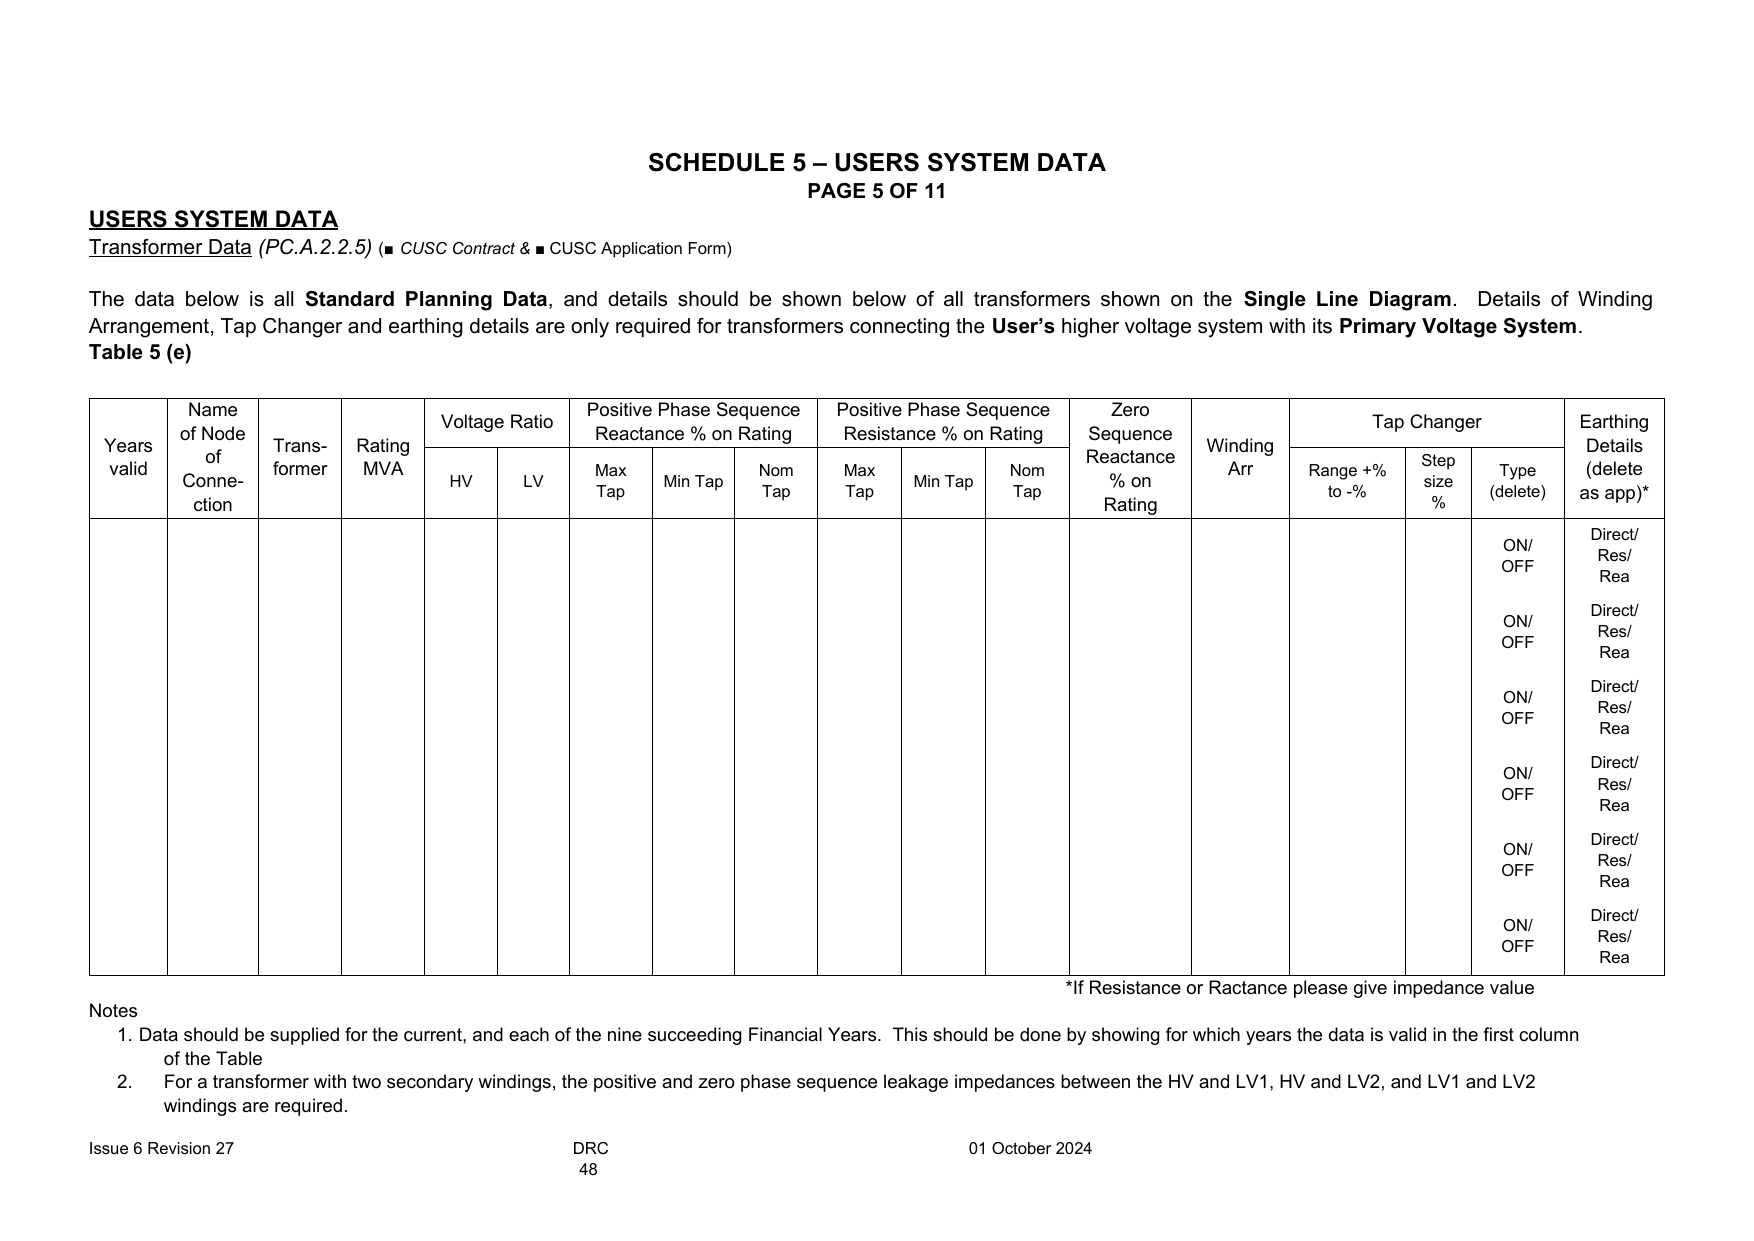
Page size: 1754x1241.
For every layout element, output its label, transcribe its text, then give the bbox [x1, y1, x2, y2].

text Transformer Data (PC.A.2.2.5) (■ CUSC Contract & ■ CUSC Application Form) [89, 234, 1665, 258]
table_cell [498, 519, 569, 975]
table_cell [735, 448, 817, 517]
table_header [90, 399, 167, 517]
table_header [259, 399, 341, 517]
text Notes [89, 1000, 1665, 1022]
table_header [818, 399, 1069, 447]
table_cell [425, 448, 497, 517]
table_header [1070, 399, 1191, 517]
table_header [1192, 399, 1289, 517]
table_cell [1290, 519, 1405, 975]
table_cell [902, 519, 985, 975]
text *If Resistance or Ractance please give impedance value [89, 976, 1665, 998]
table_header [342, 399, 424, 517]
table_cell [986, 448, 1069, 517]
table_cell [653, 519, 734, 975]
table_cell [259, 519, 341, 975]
text 2. For a transformer with two secondary windings, the positive and zero phase sequence leakage impedances between the HV and LV1, HV and LV2, and LV1 and LV2 windings are required. [117, 1071, 1599, 1116]
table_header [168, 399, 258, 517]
text USERS SYSTEM DATA [89, 206, 1665, 232]
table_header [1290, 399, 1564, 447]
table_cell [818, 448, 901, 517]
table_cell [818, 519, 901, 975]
text The data below is all Standard Planning Data, and details should be shown below of all transformers shown on the Single Line Diagram. Details of Winding Arrangement, Tap Changer and earthing details are only required for transformers connecting the User’s higher voltage system with its Primary Voltage System. [89, 287, 1653, 338]
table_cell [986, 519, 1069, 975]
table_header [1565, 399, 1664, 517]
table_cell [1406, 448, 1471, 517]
text Table 5 (e) [89, 340, 1665, 364]
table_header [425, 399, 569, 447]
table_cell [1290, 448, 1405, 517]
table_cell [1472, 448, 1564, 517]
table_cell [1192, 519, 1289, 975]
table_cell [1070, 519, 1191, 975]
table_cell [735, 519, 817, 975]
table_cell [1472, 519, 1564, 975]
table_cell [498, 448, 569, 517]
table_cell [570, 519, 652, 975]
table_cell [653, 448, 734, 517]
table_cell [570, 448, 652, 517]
list Data should be supplied for the current, and each of the nine succeeding Financial Years. This should be done by showing for which years the data is valid in the first column of the Table [117, 1024, 1599, 1069]
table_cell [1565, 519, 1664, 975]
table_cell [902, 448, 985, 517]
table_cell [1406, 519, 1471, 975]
text SCHEDULE 5 – USERS SYSTEM DATA [89, 148, 1665, 176]
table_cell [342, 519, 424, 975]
text PAGE 5 OF 11 [89, 179, 1665, 203]
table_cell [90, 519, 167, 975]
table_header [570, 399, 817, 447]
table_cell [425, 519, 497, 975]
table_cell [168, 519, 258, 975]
